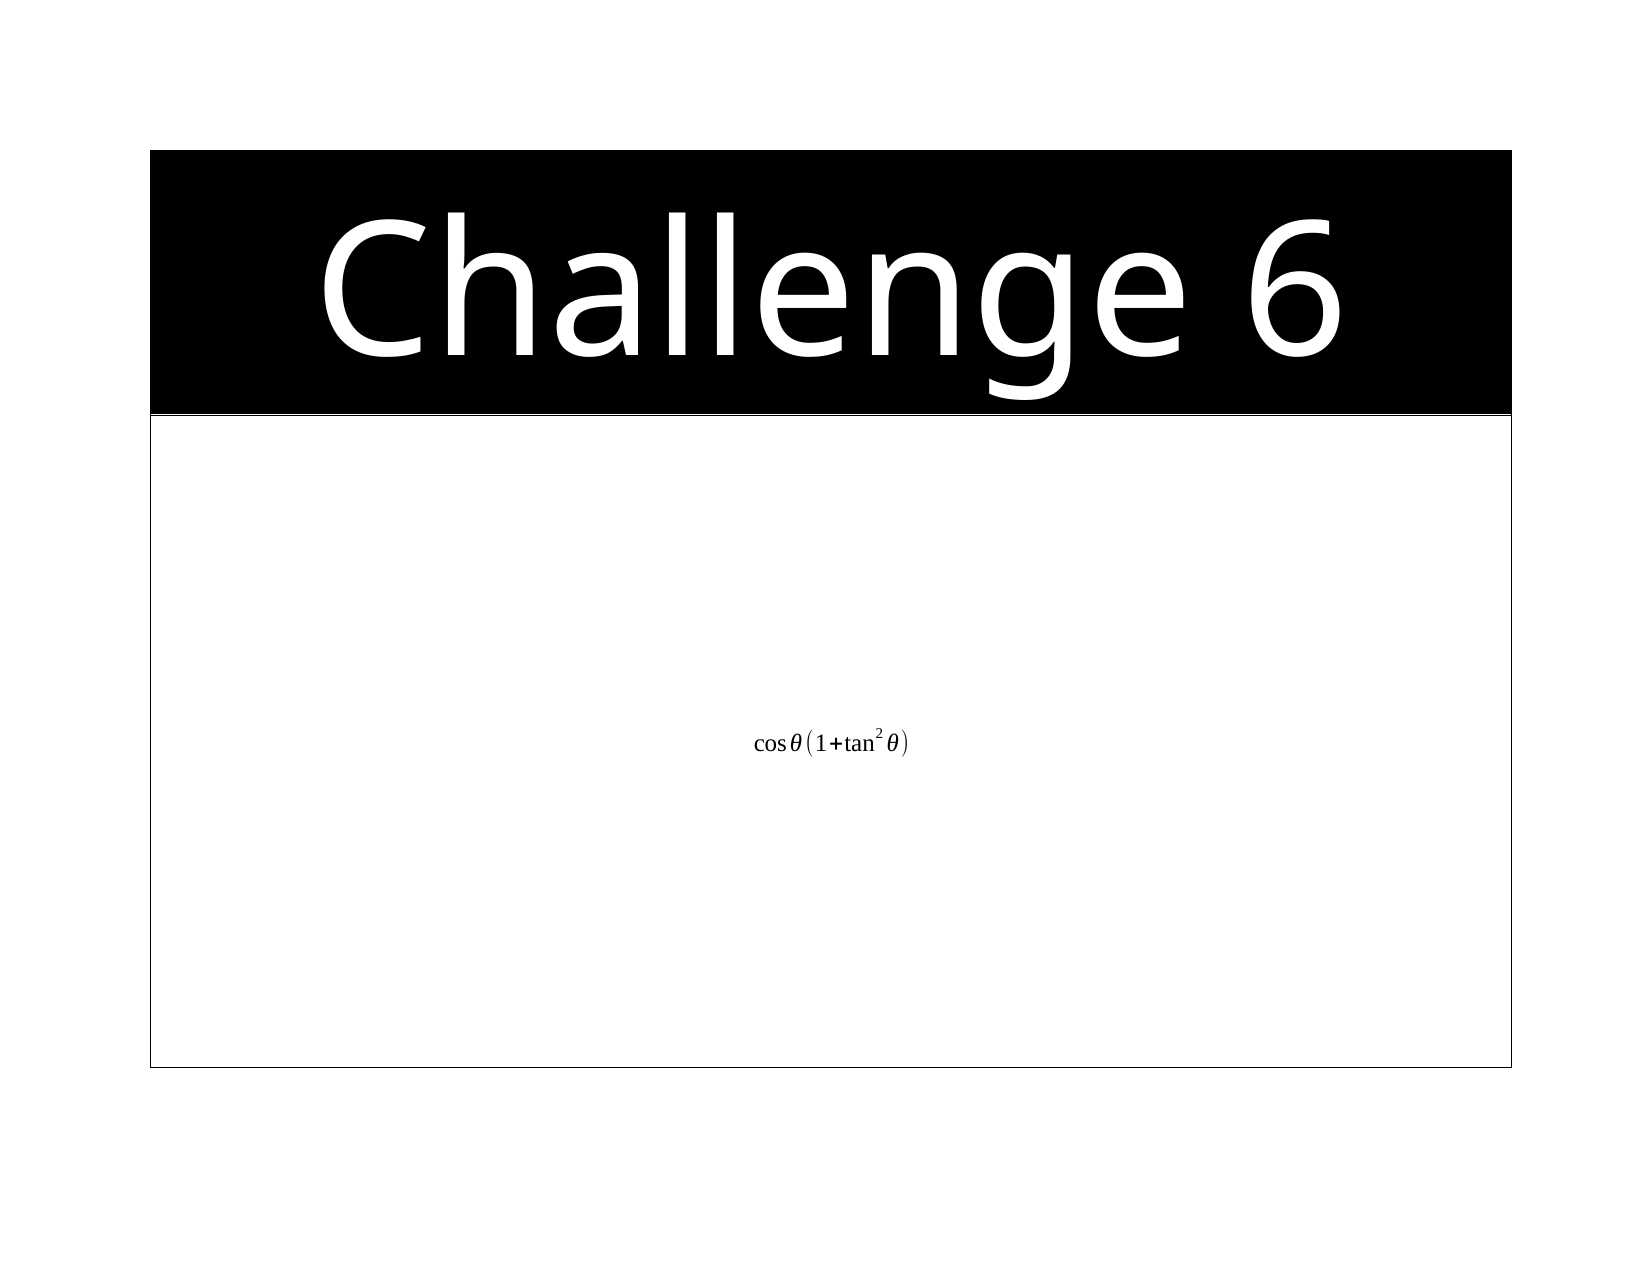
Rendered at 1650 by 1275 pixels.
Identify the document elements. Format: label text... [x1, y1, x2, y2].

table_cell [151, 416, 1511, 1067]
table_header Challenge 6 [151, 151, 1511, 414]
